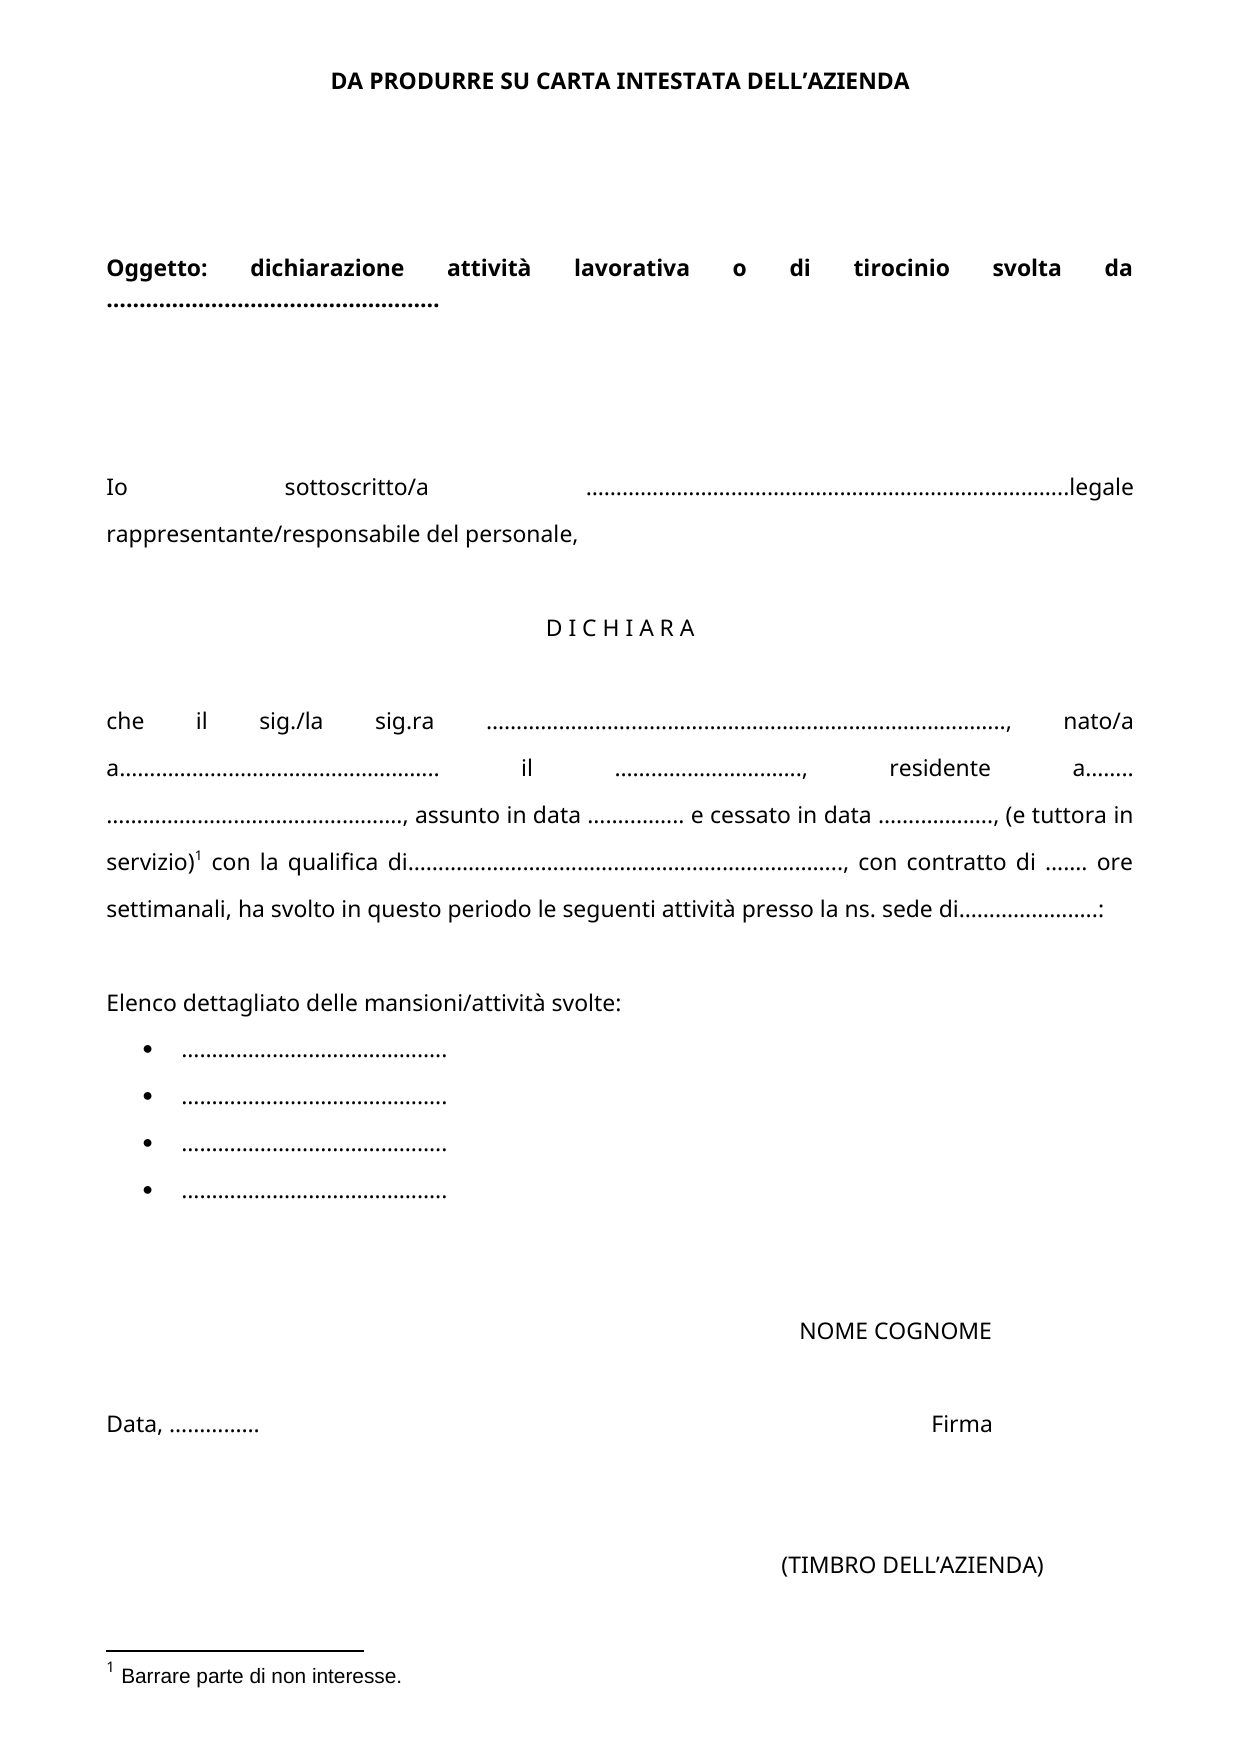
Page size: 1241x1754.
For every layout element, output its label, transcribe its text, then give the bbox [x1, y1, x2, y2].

list …………………………………….. [144, 1033, 1134, 1064]
list …………………………………….. [144, 1080, 1134, 1111]
text Data, …………… Firma [106, 1408, 1134, 1439]
text D I C H I A R A [106, 611, 1134, 643]
text (TIMBRO DELL’AZIENDA) [706, 1549, 1134, 1580]
text Oggetto: dichiarazione attività lavorativa o di tirocinio svolta da …………………………………………… [106, 252, 1134, 314]
text Io sottoscritto/a ……………………………………………………………………..legale rappresentante/responsabile del personale, [106, 471, 1134, 549]
text DA PRODURRE SU CARTA INTESTATA DELL’AZIENDA [106, 64, 1134, 96]
text che il sig./la sig.ra ………………………………………………………………………….., nato/a a…………………………………………….. il …………………………., residente a……..…………………………………………., assunto in data ……..…….. e cessato in data ……..……….., (e tuttora in servizio) con la qualifica di…….……………………………………………………….., con contratto di ……. ore settimanali, ha svolto in questo periodo le seguenti attività presso la ns. sede di…………………..: [106, 705, 1134, 924]
text NOME COGNOME [781, 1314, 1134, 1346]
list …………………………………….. [144, 1174, 1134, 1205]
text Elenco dettagliato delle mansioni/attività svolte: [106, 986, 1134, 1018]
list …………………………………….. [144, 1127, 1134, 1158]
